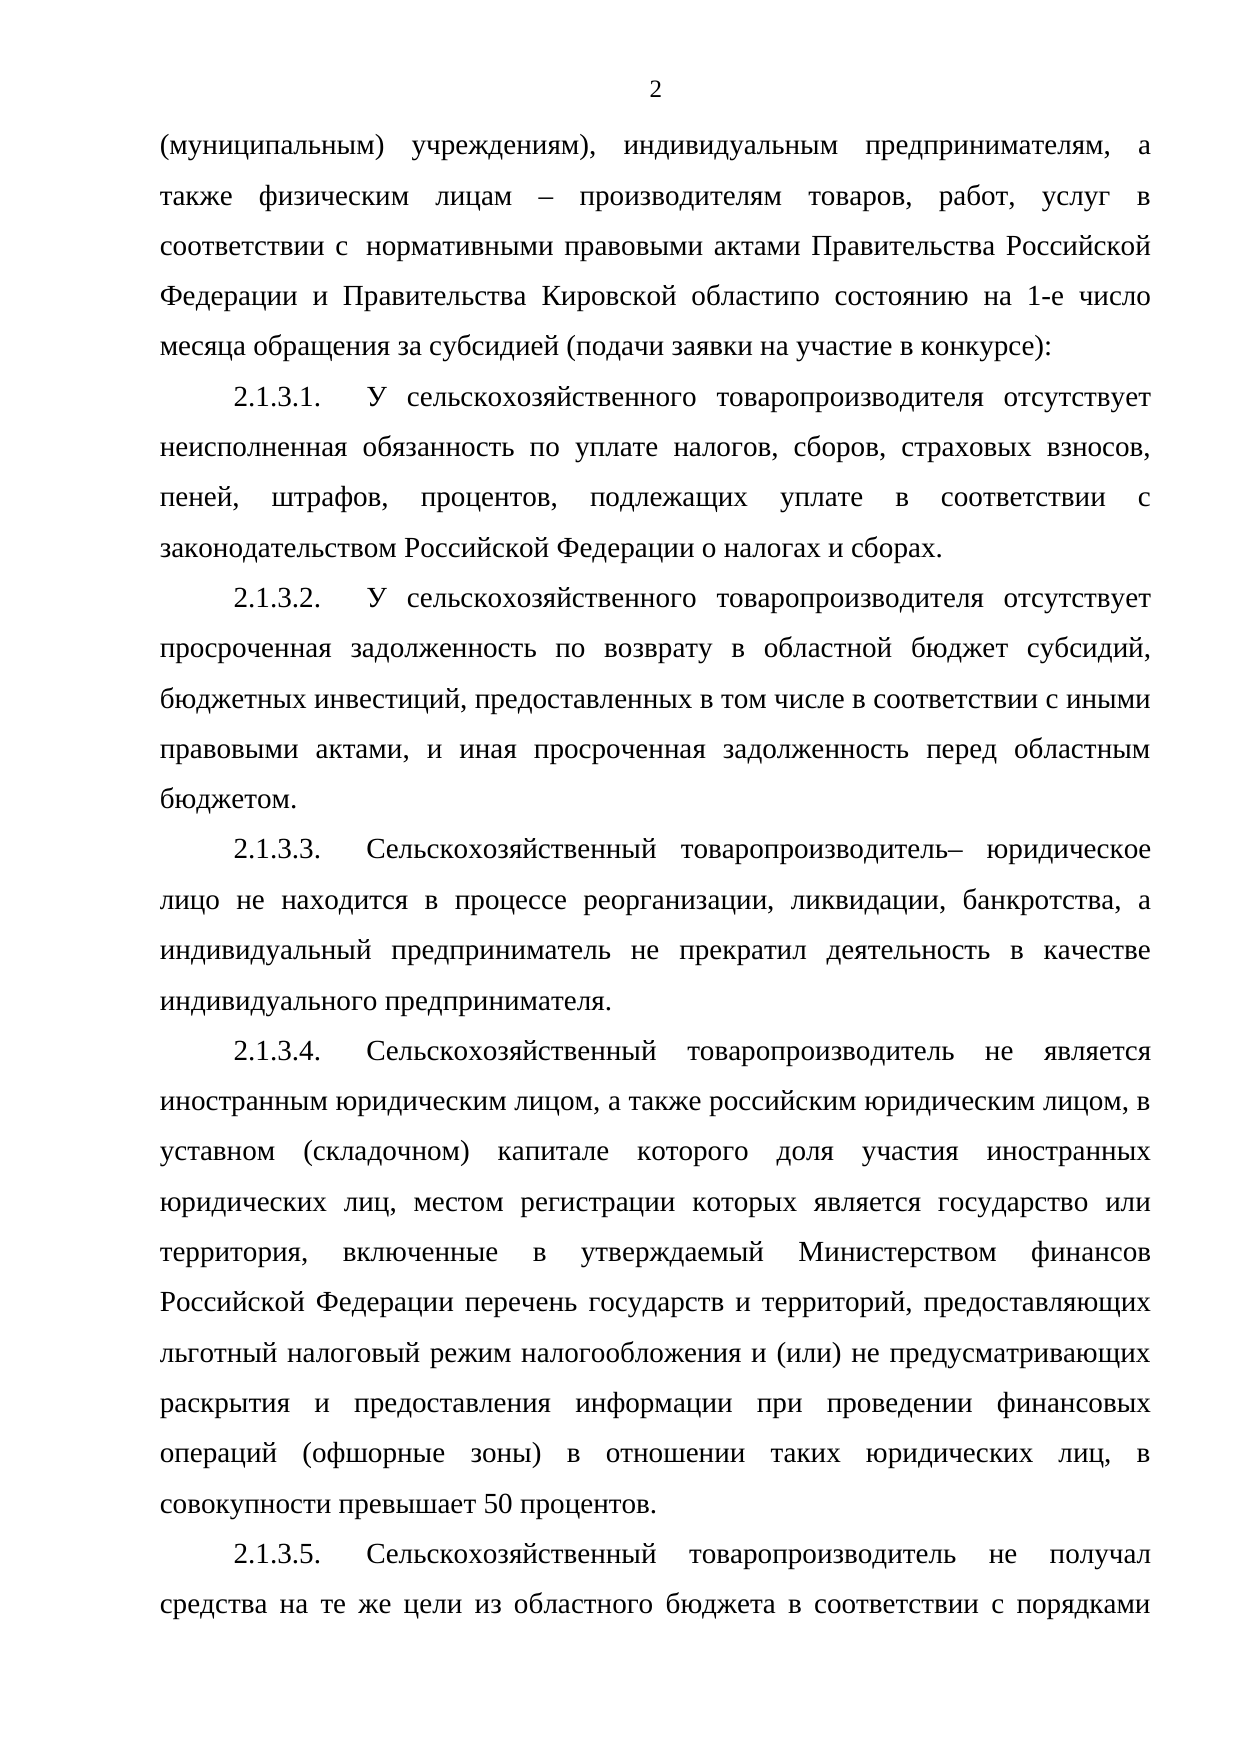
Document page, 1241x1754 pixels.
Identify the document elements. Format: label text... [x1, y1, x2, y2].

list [159, 1536, 1152, 1620]
list Сельскохозяйственный товаропроизводитель– юридическое лицо не находится в процессе реорганизации, ликвидации, банкротства, а индивидуальный предприниматель не прекратил деятельность в качестве индивидуального предпринимателя. [159, 832, 1152, 1016]
list Сельскохозяйственный товаропроизводитель не является иностранным юридическим лицом, а также российским юридическим лицом, в уставном (складочном) капитале которого доля участия иностранных юридических лиц, местом регистрации которых является государство или территория, включенные в утверждаемый Министерством финансов Российской Федерации перечень государств и территорий, предоставляющих льготный налоговый режим налогообложения и (или) не предусматривающих раскрытия и предоставления информации при проведении финансовых операций (офшорные зоны) в отношении таких юридических лиц, в совокупности превышает 50 процентов. [159, 1033, 1152, 1519]
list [159, 127, 1152, 362]
list У сельскохозяйственного товаропроизводителя отсутствует неисполненная обязанность по уплате налогов, сборов, страховых взносов, пеней, штрафов, процентов, подлежащих уплате в соответствии с законодательством Российской Федерации о налогах и сборах. [159, 379, 1152, 563]
list У сельскохозяйственного товаропроизводителя отсутствует просроченная задолженность по возврату в областной бюджет субсидий, бюджетных инвестиций, предоставленных в том числе в соответствии с иными правовыми актами, и иная просроченная задолженность перед областным бюджетом. [159, 580, 1152, 815]
